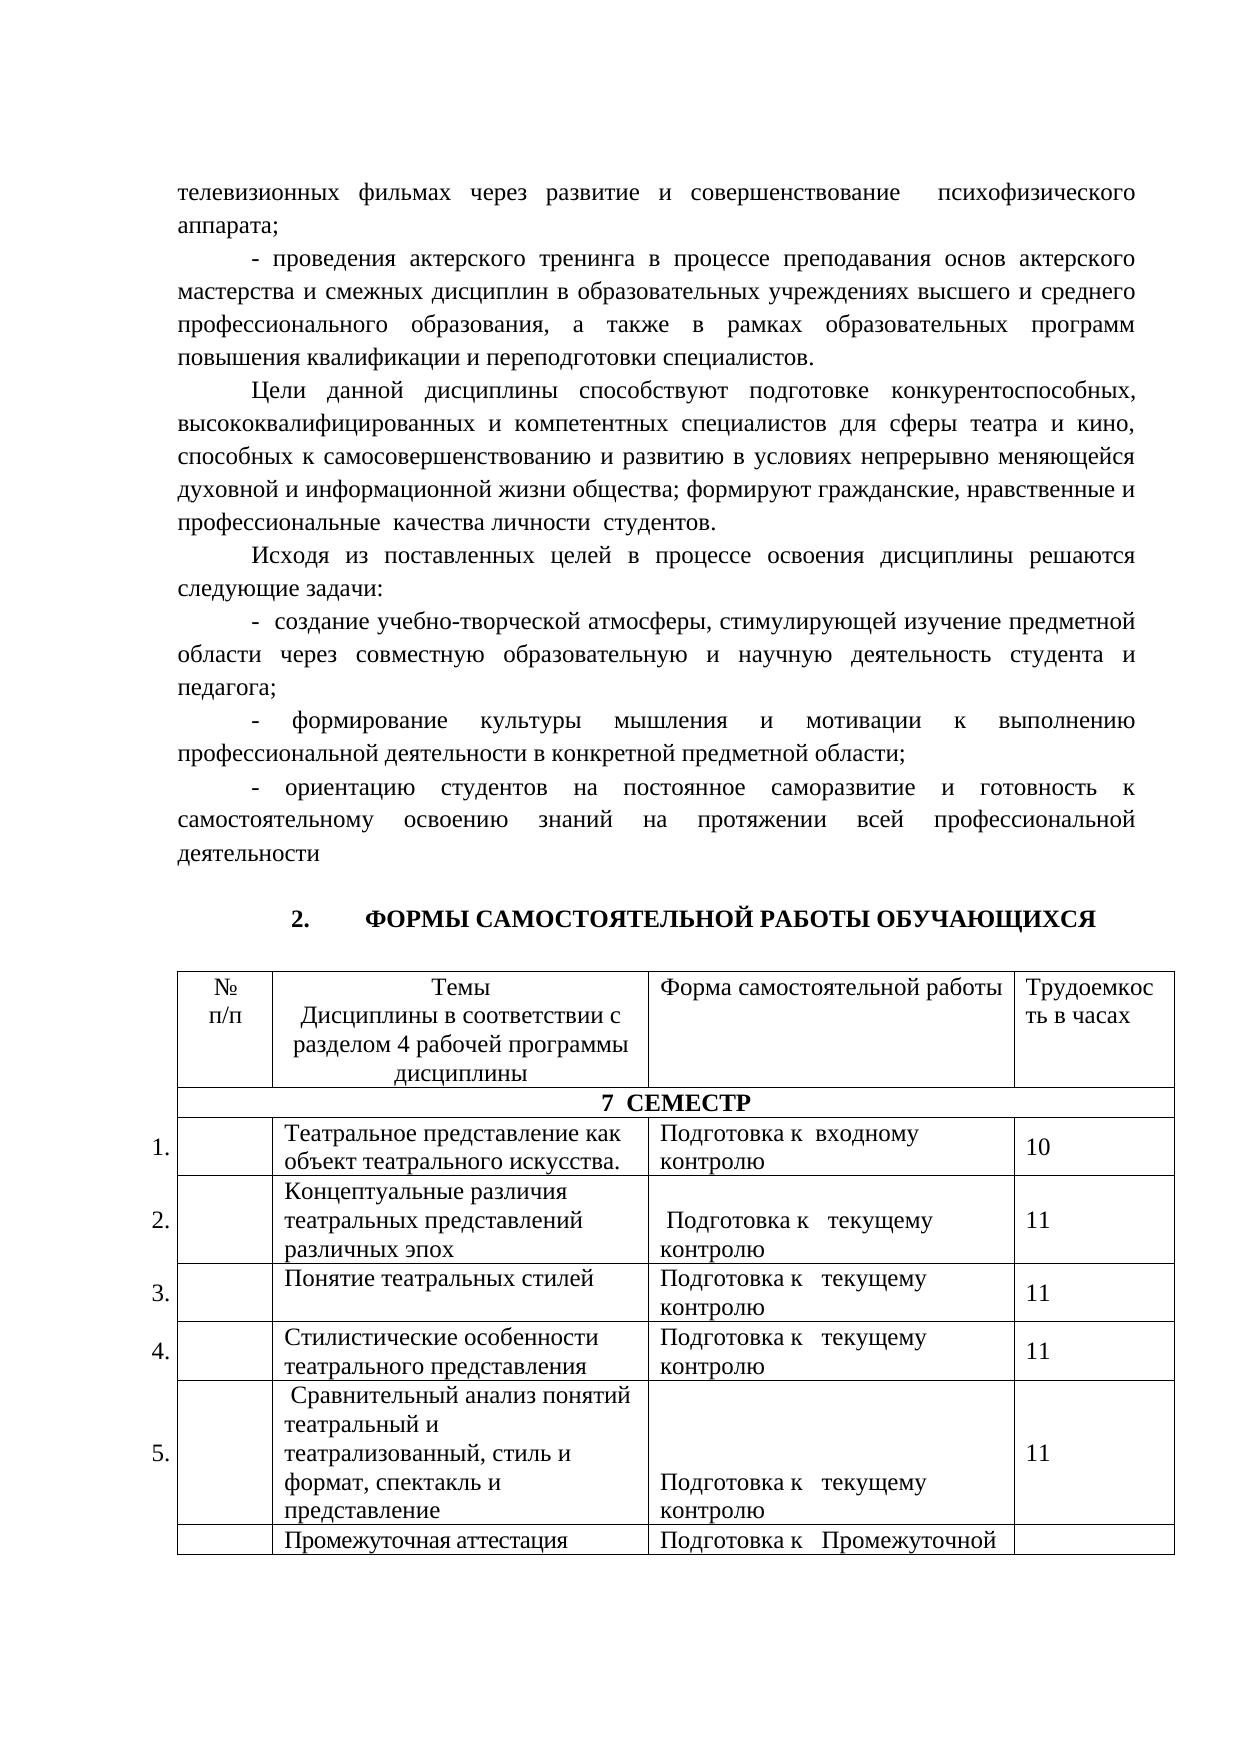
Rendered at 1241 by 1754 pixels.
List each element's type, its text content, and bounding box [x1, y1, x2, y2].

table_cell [649, 1525, 1014, 1554]
table_cell [178, 1176, 272, 1262]
table_cell 10 [1015, 1118, 1174, 1175]
text Исходя из поставленных целей в процессе освоения дисциплины решаются следующие задачи: [177, 540, 1136, 602]
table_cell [273, 1525, 648, 1554]
table_cell Театральное представление как объект театрального искусства. [273, 1118, 648, 1175]
table_cell [178, 1381, 272, 1524]
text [177, 177, 1136, 239]
text - создание учебно-творческой атмосферы, стимулирующей изучение предметной области через совместную образовательную и научную деятельность студента и педагога; [177, 606, 1136, 701]
table_cell Подготовка к входному контролю [649, 1118, 1014, 1175]
table_cell [1015, 1525, 1174, 1554]
table_cell Понятие театральных стилей [273, 1264, 648, 1321]
table_cell Стилистические особенности театрального представления [273, 1322, 648, 1379]
table_cell 11 [1015, 1176, 1174, 1262]
table_cell Подготовка к текущему контролю [649, 1322, 1014, 1379]
table_cell 7 СЕМЕСТР [178, 1088, 1174, 1117]
table_cell Концептуальные различия театральных представлений различных эпох [273, 1176, 648, 1262]
table_header Темы Дисциплины в соответствии с разделом 4 рабочей программы дисциплины [273, 972, 648, 1087]
table_header № п/п [178, 972, 272, 1087]
table_header Форма самостоятельной работы [649, 972, 1014, 1087]
text - ориентацию студентов на постоянное саморазвитие и готовность к самостоятельному освоению знаний на протяжении всей профессиональной деятельности [177, 772, 1136, 866]
table_cell [178, 1264, 272, 1321]
table_cell 11 [1015, 1322, 1174, 1379]
table_cell Подготовка к текущему контролю [649, 1381, 1014, 1524]
table_cell Подготовка к текущему контролю [649, 1176, 1014, 1262]
text - формирование культуры мышления и мотивации к выполнению профессиональной деятельности в конкретной предметной области; [177, 706, 1136, 767]
table_cell 11 [1015, 1381, 1174, 1524]
table_header Трудоемкость в часах [1015, 972, 1174, 1087]
table_cell [178, 1118, 272, 1175]
table_cell Сравнительный анализ понятий театральный и театрализованный, стиль и формат, спектакль и представление [273, 1381, 648, 1524]
table_cell [178, 1322, 272, 1379]
text - проведения актерского тренинга в процессе преподавания основ актерского мастерства и смежных дисциплин в образовательных учреждениях высшего и среднего профессионального образования, а также в рамках образовательных программ повышения квалификации и переподготовки специалистов. [177, 243, 1136, 371]
table_cell [178, 1525, 272, 1554]
table_cell Подготовка к текущему контролю [649, 1264, 1014, 1321]
table_cell 11 [1015, 1264, 1174, 1321]
text 2. ФОРМЫ САМОСТОЯТЕЛЬНОЙ РАБОТЫ ОБУЧАЮЩИХСЯ [177, 904, 1136, 933]
text Цели данной дисциплины способствуют подготовке конкурентоспособных, высококвалифицированных и компетентных специалистов для сферы театра и кино, способных к самосовершенствованию и развитию в условиях непрерывно меняющейся духовной и информационной жизни общества; формируют гражданские, нравственные и профессиональные качества личности студентов. [177, 375, 1136, 536]
